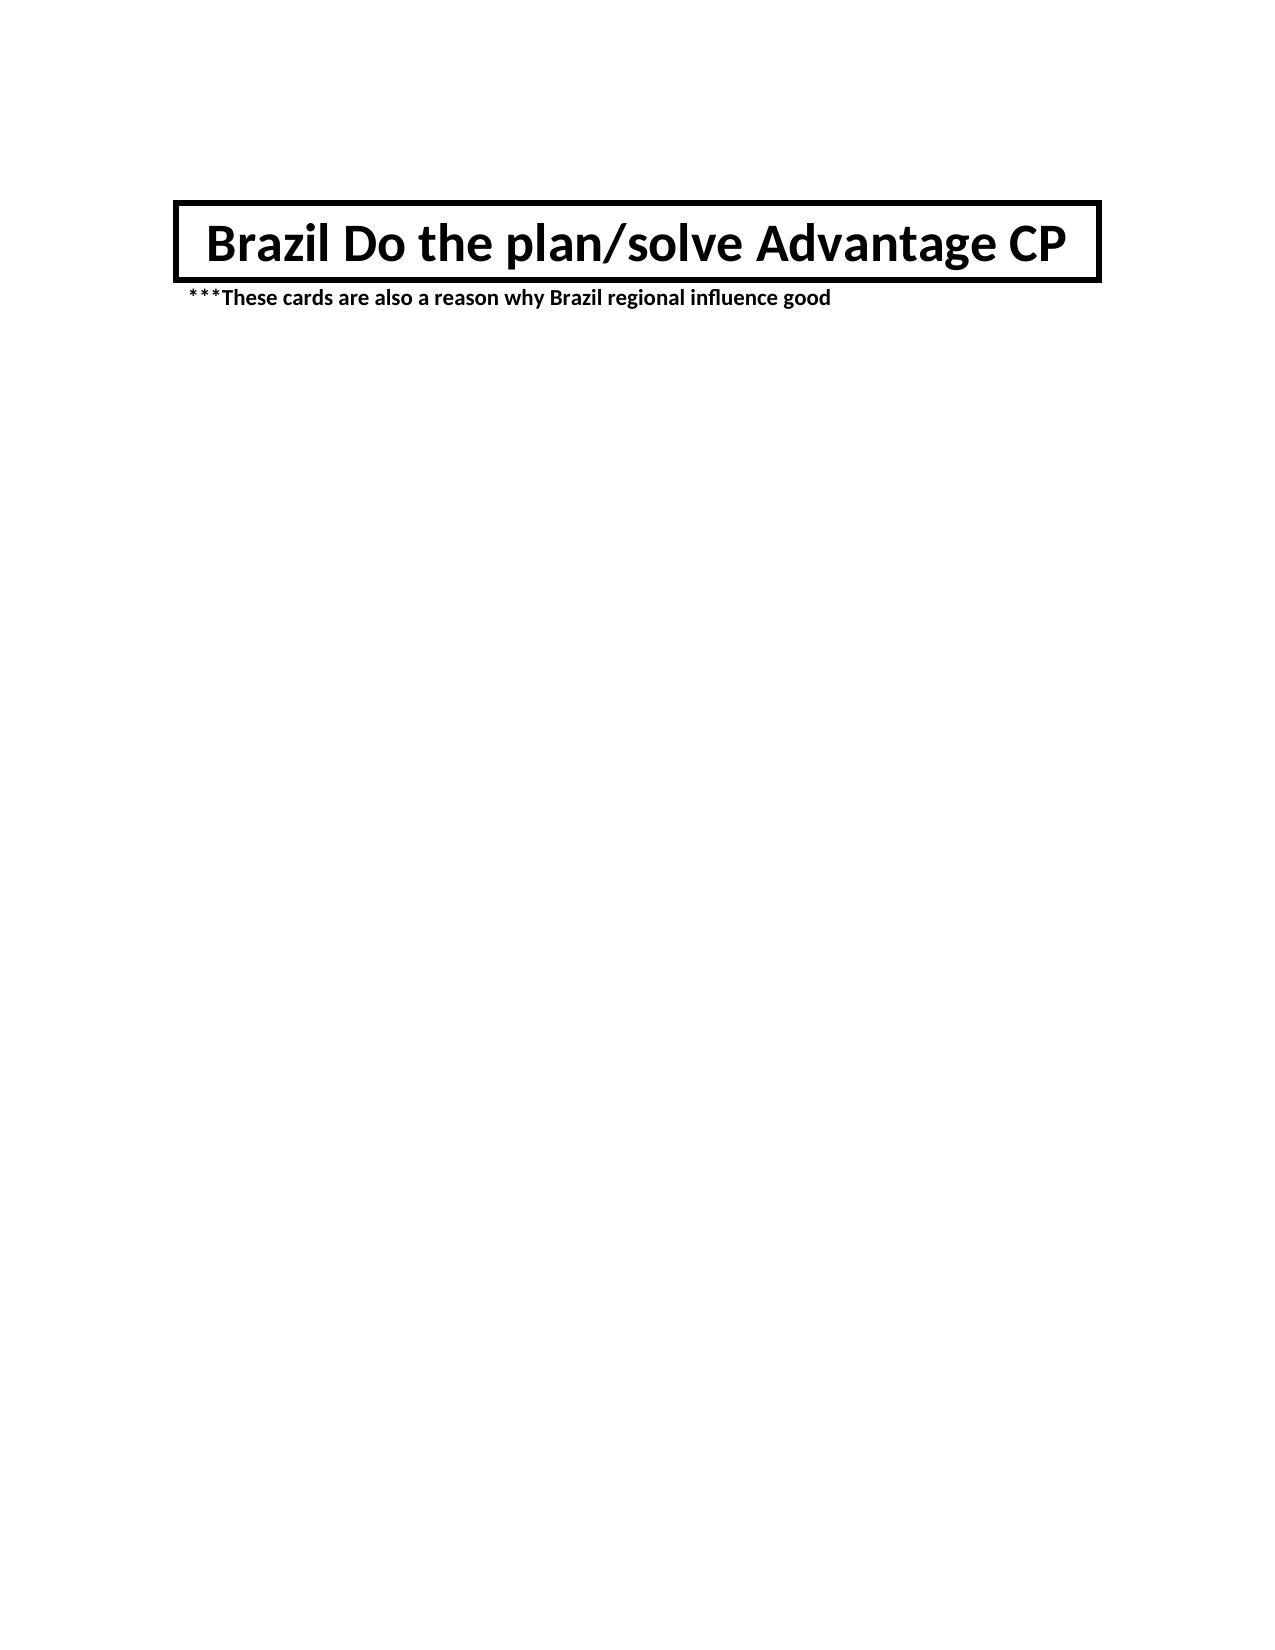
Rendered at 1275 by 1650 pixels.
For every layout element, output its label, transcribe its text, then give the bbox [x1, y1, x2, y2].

subtitle Brazil Do the plan/solve Advantage CP [179, 206, 1096, 277]
text ***These cards are also a reason why Brazil regional influence good [187, 283, 1087, 311]
